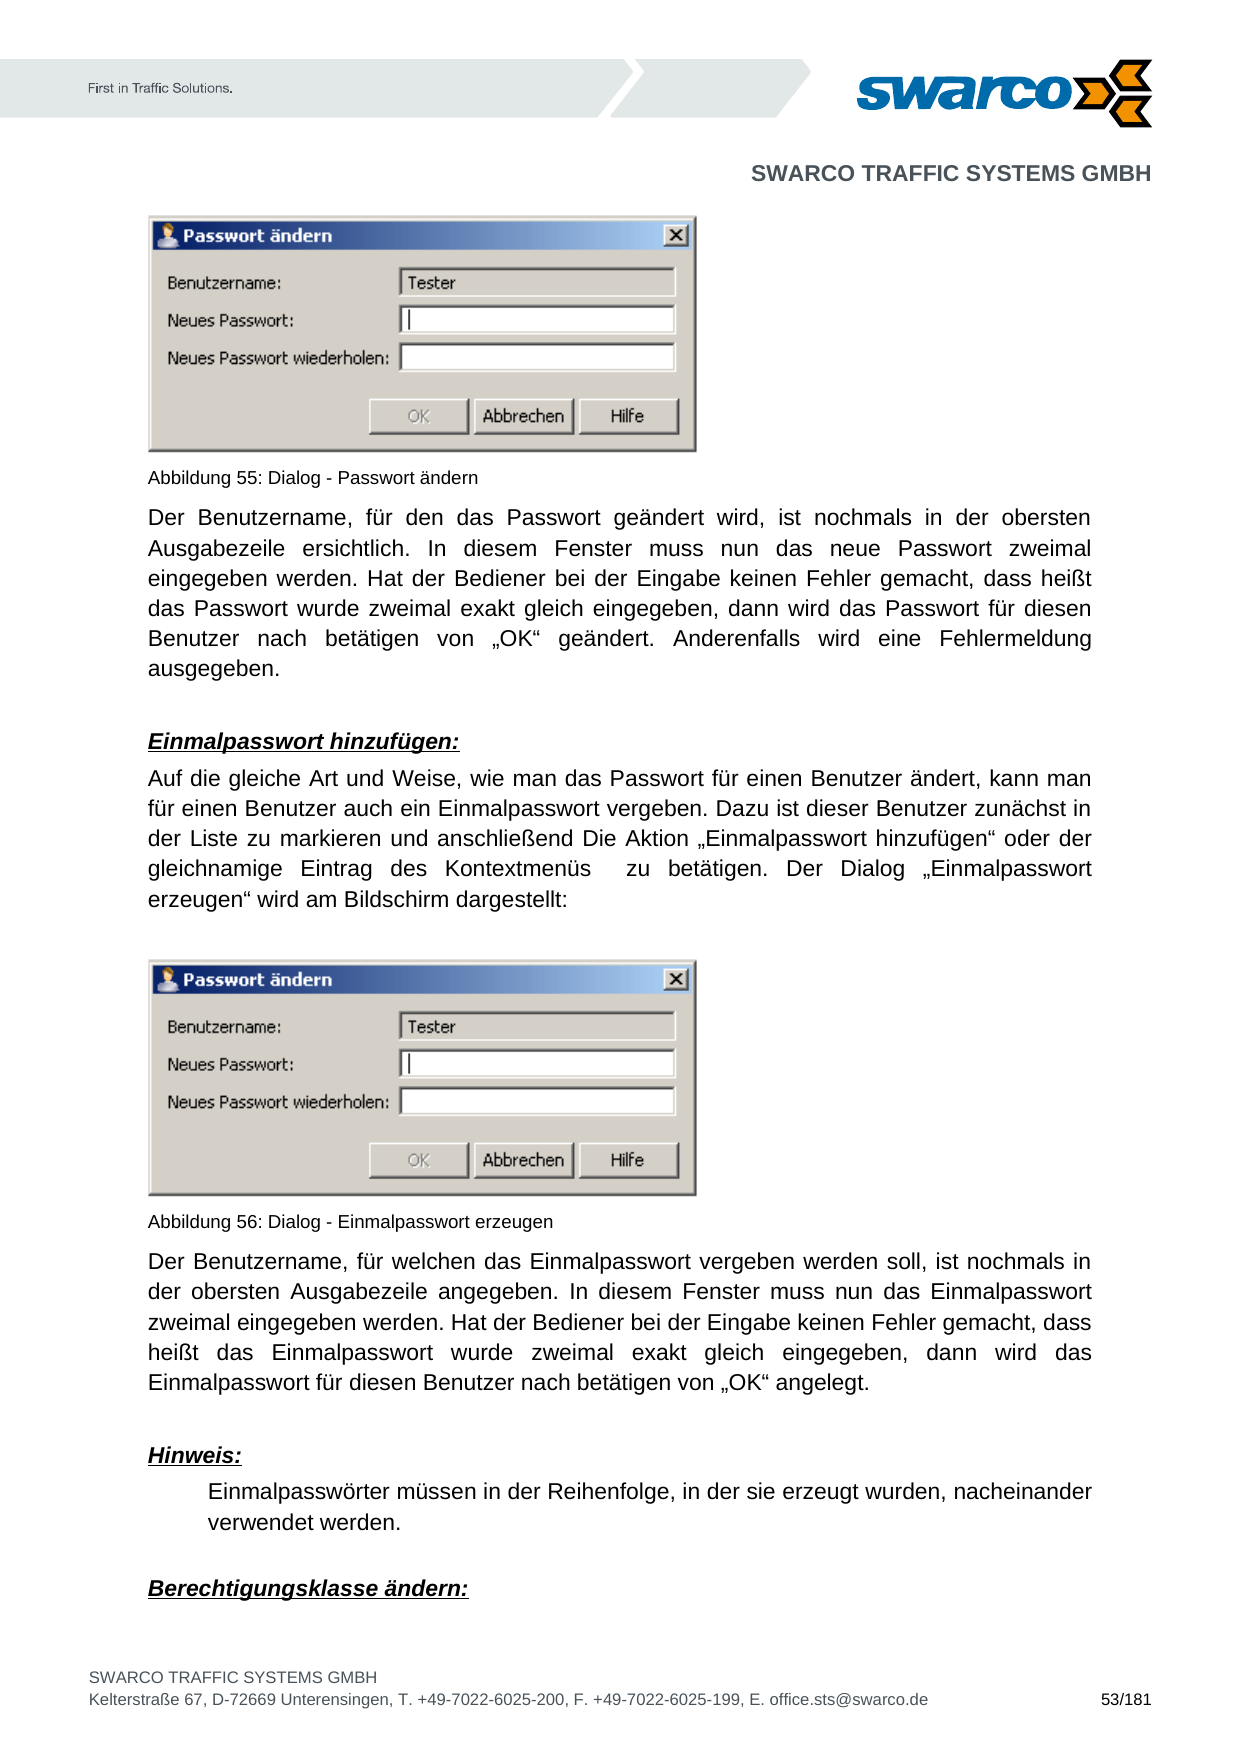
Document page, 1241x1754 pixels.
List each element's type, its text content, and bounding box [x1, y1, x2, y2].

text Einmalpasswörter müssen in der Reihenfolge, in der sie erzeugt wurden, nacheinander verwendet werden. [208, 1478, 1092, 1535]
text Auf die gleiche Art und Weise, wie man das Passwort für einen Benutzer ändert, kann man für einen Benutzer auch ein Einmalpasswort vergeben. Dazu ist dieser Benutzer zunächst in der Liste zu markieren und anschließend Die Aktion „Einmalpasswort hinzufügen“ oder der gleichnamige Eintrag des Kontextmenüs zu betätigen. Der Dialog „Einmalpasswort erzeugen“ wird am Bildschirm dargestellt: [148, 765, 1092, 912]
text Berechtigungsklasse ändern: [148, 1575, 1092, 1601]
text Abbildung 55: Dialog - Passwort ändern [148, 467, 1092, 488]
picture [147, 214, 700, 457]
text Einmalpasswort hinzufügen: [148, 728, 1092, 754]
text Der Benutzername, für welchen das Einmalpasswort vergeben werden soll, ist nochmals in der obersten Ausgabezeile angegeben. In diesem Fenster muss nun das Einmalpasswort zweimal eingegeben werden. Hat der Bediener bei der Eingabe keinen Fehler gemacht, dass heißt das Einmalpasswort wurde zweimal exakt gleich eingegeben, dann wird das Einmalpasswort für diesen Benutzer nach betätigen von „OK“ angelegt. [148, 1248, 1092, 1395]
text Hinweis: [148, 1442, 1092, 1468]
text Der Benutzername, für den das Passwort geändert wird, ist nochmals in der obersten Ausgabezeile ersichtlich. In diesem Fenster muss nun das neue Passwort zweimal eingegeben werden. Hat der Bediener bei der Eingabe keinen Fehler gemacht, dass heißt das Passwort wurde zweimal exakt gleich eingegeben, dann wird das Passwort für diesen Benutzer nach betätigen von „OK“ geändert. Anderenfalls wird eine Fehlermeldung ausgegeben. [148, 504, 1092, 682]
text Abbildung 56: Dialog - Einmalpasswort erzeugen [148, 1211, 1092, 1232]
picture [147, 958, 700, 1201]
